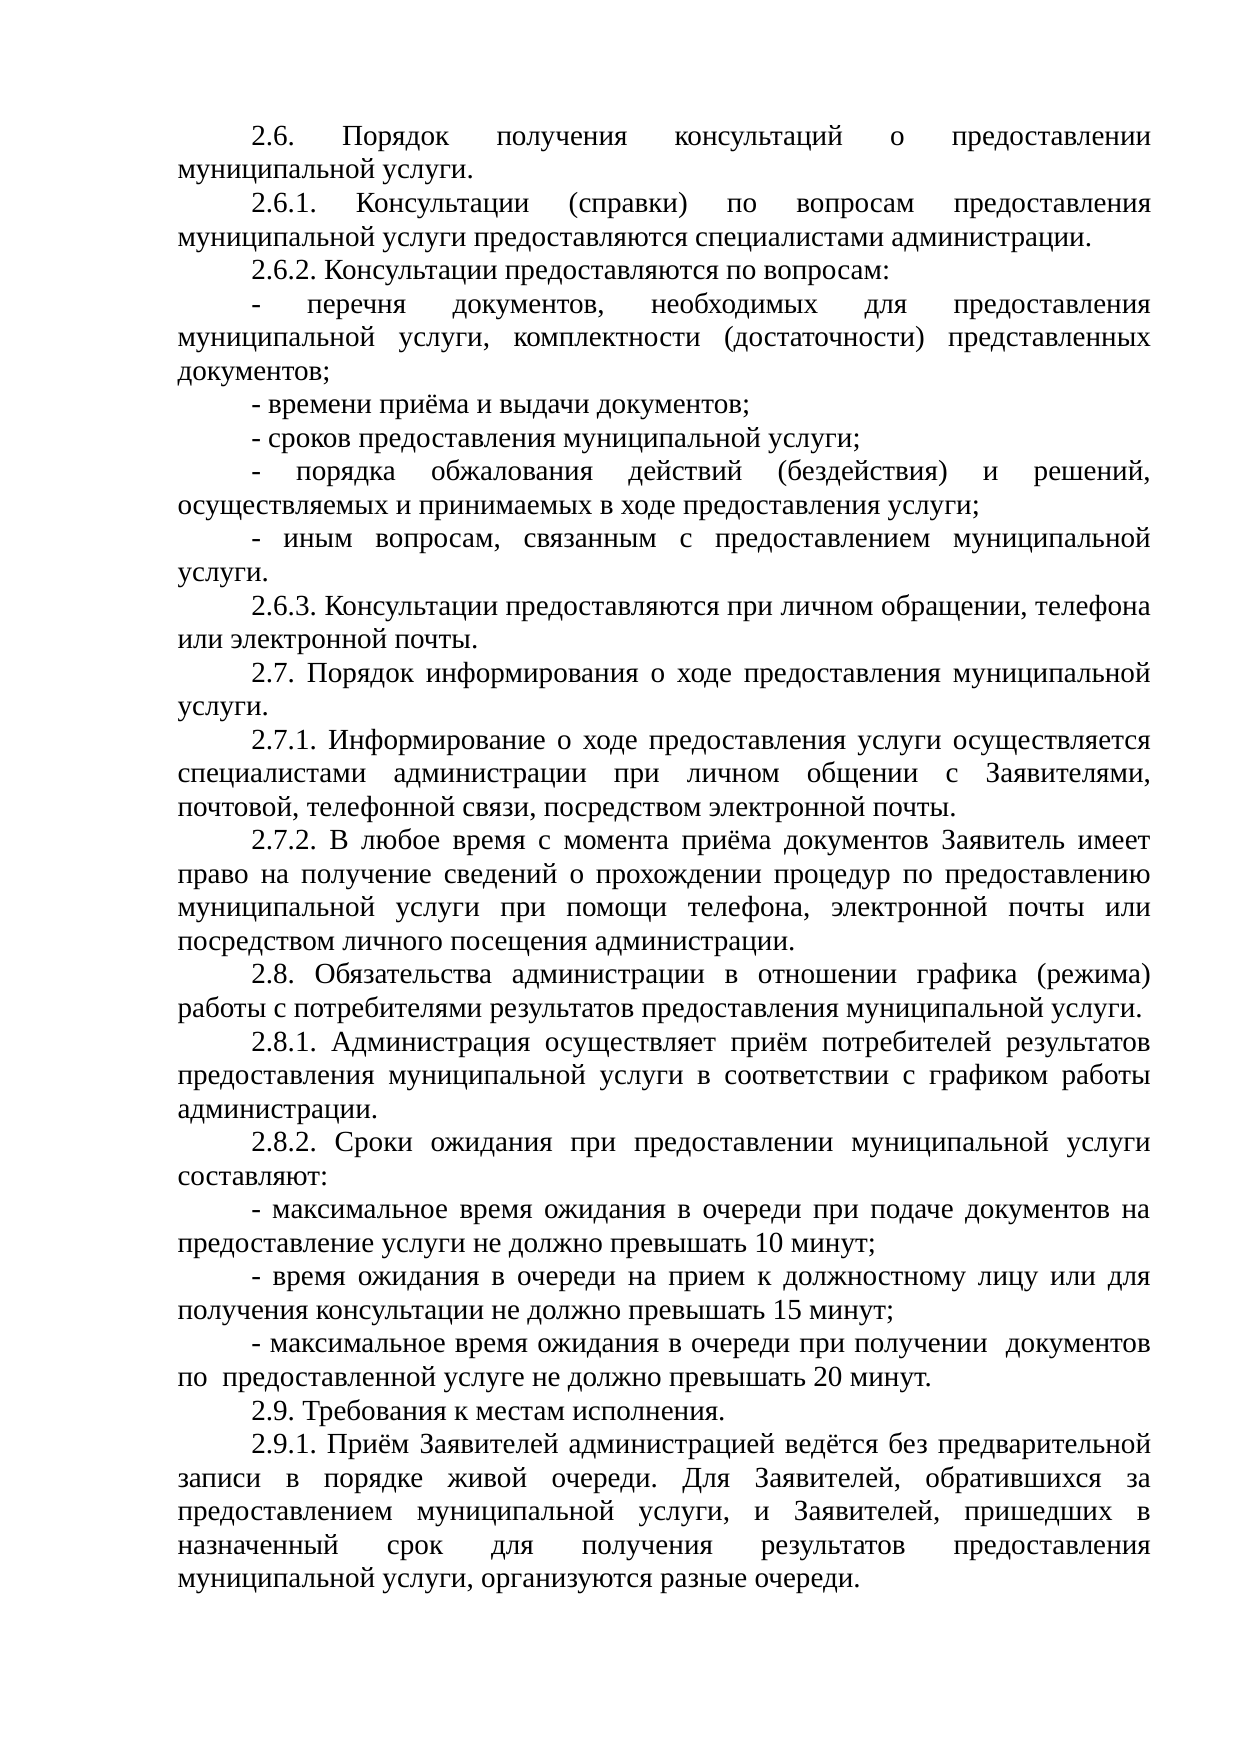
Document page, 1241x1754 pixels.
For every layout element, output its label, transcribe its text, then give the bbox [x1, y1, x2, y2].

text - сроков предоставления муниципальной услуги; [177, 420, 1152, 453]
text - иным вопросам, связанным с предоставлением муниципальной услуги. [177, 521, 1152, 588]
text 2.8.2. Сроки ожидания при предоставлении муниципальной услуги составляют: [177, 1124, 1152, 1191]
text 2.6.1. Консультации (справки) по вопросам предоставления муниципальной услуги предоставляются специалистами администрации. [177, 185, 1152, 252]
text 2.9.1. Приём Заявителей администрацией ведётся без предварительной записи в порядке живой очереди. Для Заявителей, обратившихся за предоставлением муниципальной услуги, и Заявителей, пришедших в назначенный срок для получения результатов предоставления муниципальной услуги, организуются разные очереди. [177, 1426, 1152, 1594]
text 2.7.2. В любое время с момента приёма документов Заявитель имеет право на получение сведений о прохождении процедур по предоставлению муниципальной услуги при помощи телефона, электронной почты или посредством личного посещения администрации. [177, 822, 1152, 957]
text 2.8. Обязательства администрации в отношении графика (режима) работы с потребителями результатов предоставления муниципальной услуги. [177, 957, 1152, 1024]
text 2.7. Порядок информирования о ходе предоставления муниципальной услуги. [177, 655, 1152, 722]
text 2.6.3. Консультации предоставляются при личном обращении, телефона или электронной почты. [177, 588, 1152, 655]
text - максимальное время ожидания в очереди при подаче документов на предоставление услуги не должно превышать 10 минут; [177, 1191, 1152, 1258]
text 2.8.1. Администрация осуществляет приём потребителей результатов предоставления муниципальной услуги в соответствии с графиком работы администрации. [177, 1024, 1152, 1124]
text 2.6.2. Консультации предоставляются по вопросам: [177, 252, 1152, 286]
text 2.6. Порядок получения консультаций о предоставлении муниципальной услуги. [177, 118, 1152, 185]
text - перечня документов, необходимых для предоставления муниципальной услуги, комплектности (достаточности) представленных документов; [177, 286, 1152, 386]
text - времени приёма и выдачи документов; [177, 386, 1152, 420]
text 2.7.1. Информирование о ходе предоставления услуги осуществляется специалистами администрации при личном общении с Заявителями, почтовой, телефонной связи, посредством электронной почты. [177, 722, 1152, 822]
text - время ожидания в очереди на прием к должностному лицу или для получения консультации не должно превышать 15 минут; [177, 1258, 1152, 1326]
text - порядка обжалования действий (бездействия) и решений, осуществляемых и принимаемых в ходе предоставления услуги; [177, 453, 1152, 521]
text - максимальное время ожидания в очереди при получении документов по предоставленной услуге не должно превышать 20 минут. [177, 1326, 1152, 1393]
text 2.9. Требования к местам исполнения. [177, 1393, 1152, 1426]
